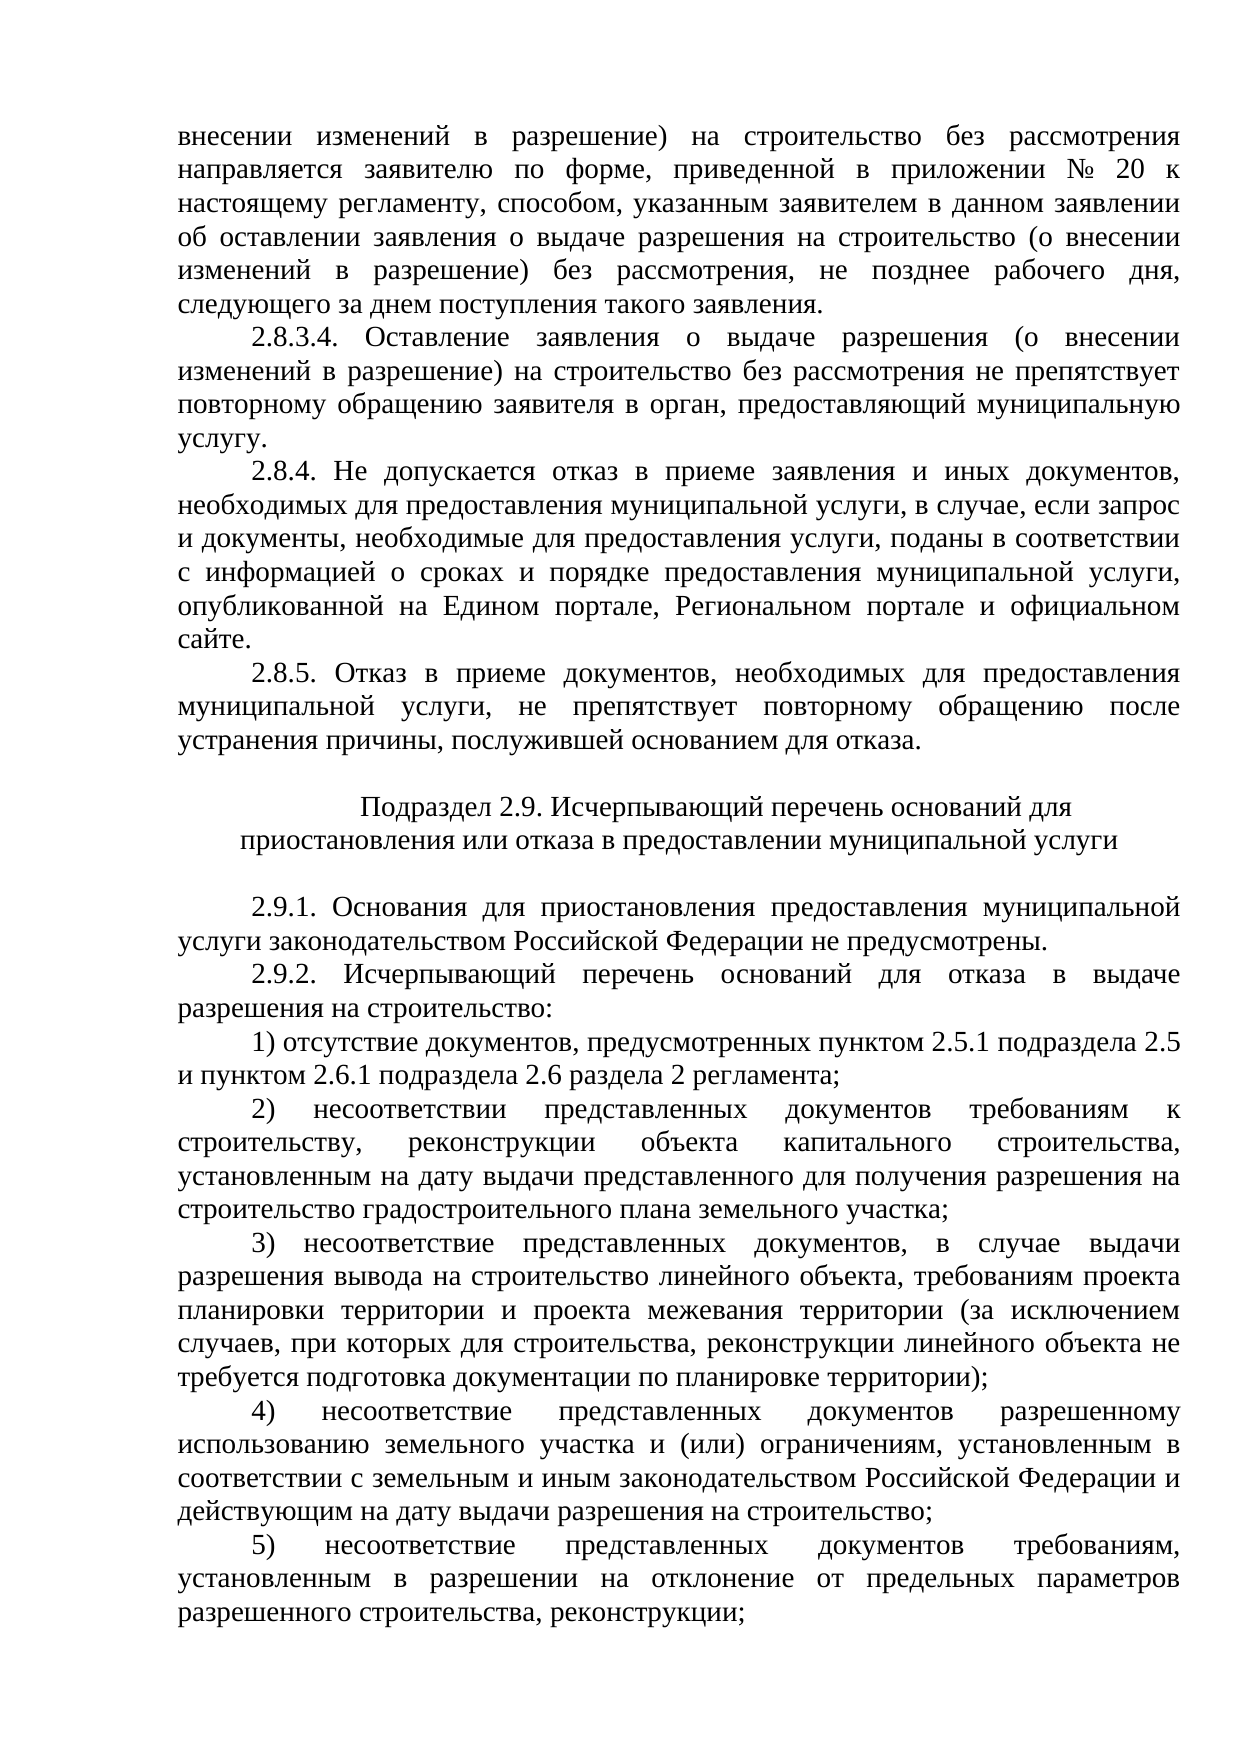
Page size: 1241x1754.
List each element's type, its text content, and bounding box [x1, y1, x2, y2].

text 2) несоответствии представленных документов требованиям к строительству, реконструкции объекта капитального строительства, установленным на дату выдачи представленного для получения разрешения на строительство градостроительного плана земельного участка; [177, 1091, 1181, 1225]
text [177, 118, 1181, 319]
text 2.9.1. Основания для приостановления предоставления муниципальной услуги законодательством Российской Федерации не предусмотрены. [177, 889, 1181, 957]
text 5) несоответствие представленных документов требованиям, установленным в разрешении на отклонение от предельных параметров разрешенного строительства, реконструкции; [177, 1527, 1181, 1627]
text Подраздел 2.9. Исчерпывающий перечень оснований для приостановления или отказа в предоставлении муниципальной услуги [177, 789, 1181, 856]
text 2.8.5. Отказ в приеме документов, необходимых для предоставления муниципальной услуги, не препятствует повторному обращению после устранения причины, послужившей основанием для отказа. [177, 655, 1181, 755]
text 1) отсутствие документов, предусмотренных пунктом 2.5.1 подраздела 2.5 и пунктом 2.6.1 подраздела 2.6 раздела 2 регламента; [177, 1024, 1181, 1091]
text 3) несоответствие представленных документов, в случае выдачи разрешения вывода на строительство линейного объекта, требованиям проекта планировки территории и проекта межевания территории (за исключением случаев, при которых для строительства, реконструкции линейного объекта не требуется подготовка документации по планировке территории); [177, 1225, 1181, 1393]
text 2.8.3.4. Оставление заявления о выдаче разрешения (о внесении изменений в разрешение) на строительство без рассмотрения не препятствует повторному обращению заявителя в орган, предоставляющий муниципальную услугу. [177, 319, 1181, 453]
text 2.8.4. Не допускается отказ в приеме заявления и иных документов, необходимых для предоставления муниципальной услуги, в случае, если запрос и документы, необходимые для предоставления услуги, поданы в соответствии с информацией о сроках и порядке предоставления муниципальной услуги, опубликованной на Едином портале, Региональном портале и официальном сайте. [177, 453, 1181, 655]
text 4) несоответствие представленных документов разрешенному использованию земельного участка и (или) ограничениям, установленным в соответствии с земельным и иным законодательством Российской Федерации и действующим на дату выдачи разрешения на строительство; [177, 1393, 1181, 1527]
text 2.9.2. Исчерпывающий перечень оснований для отказа в выдаче разрешения на строительство: [177, 957, 1181, 1024]
